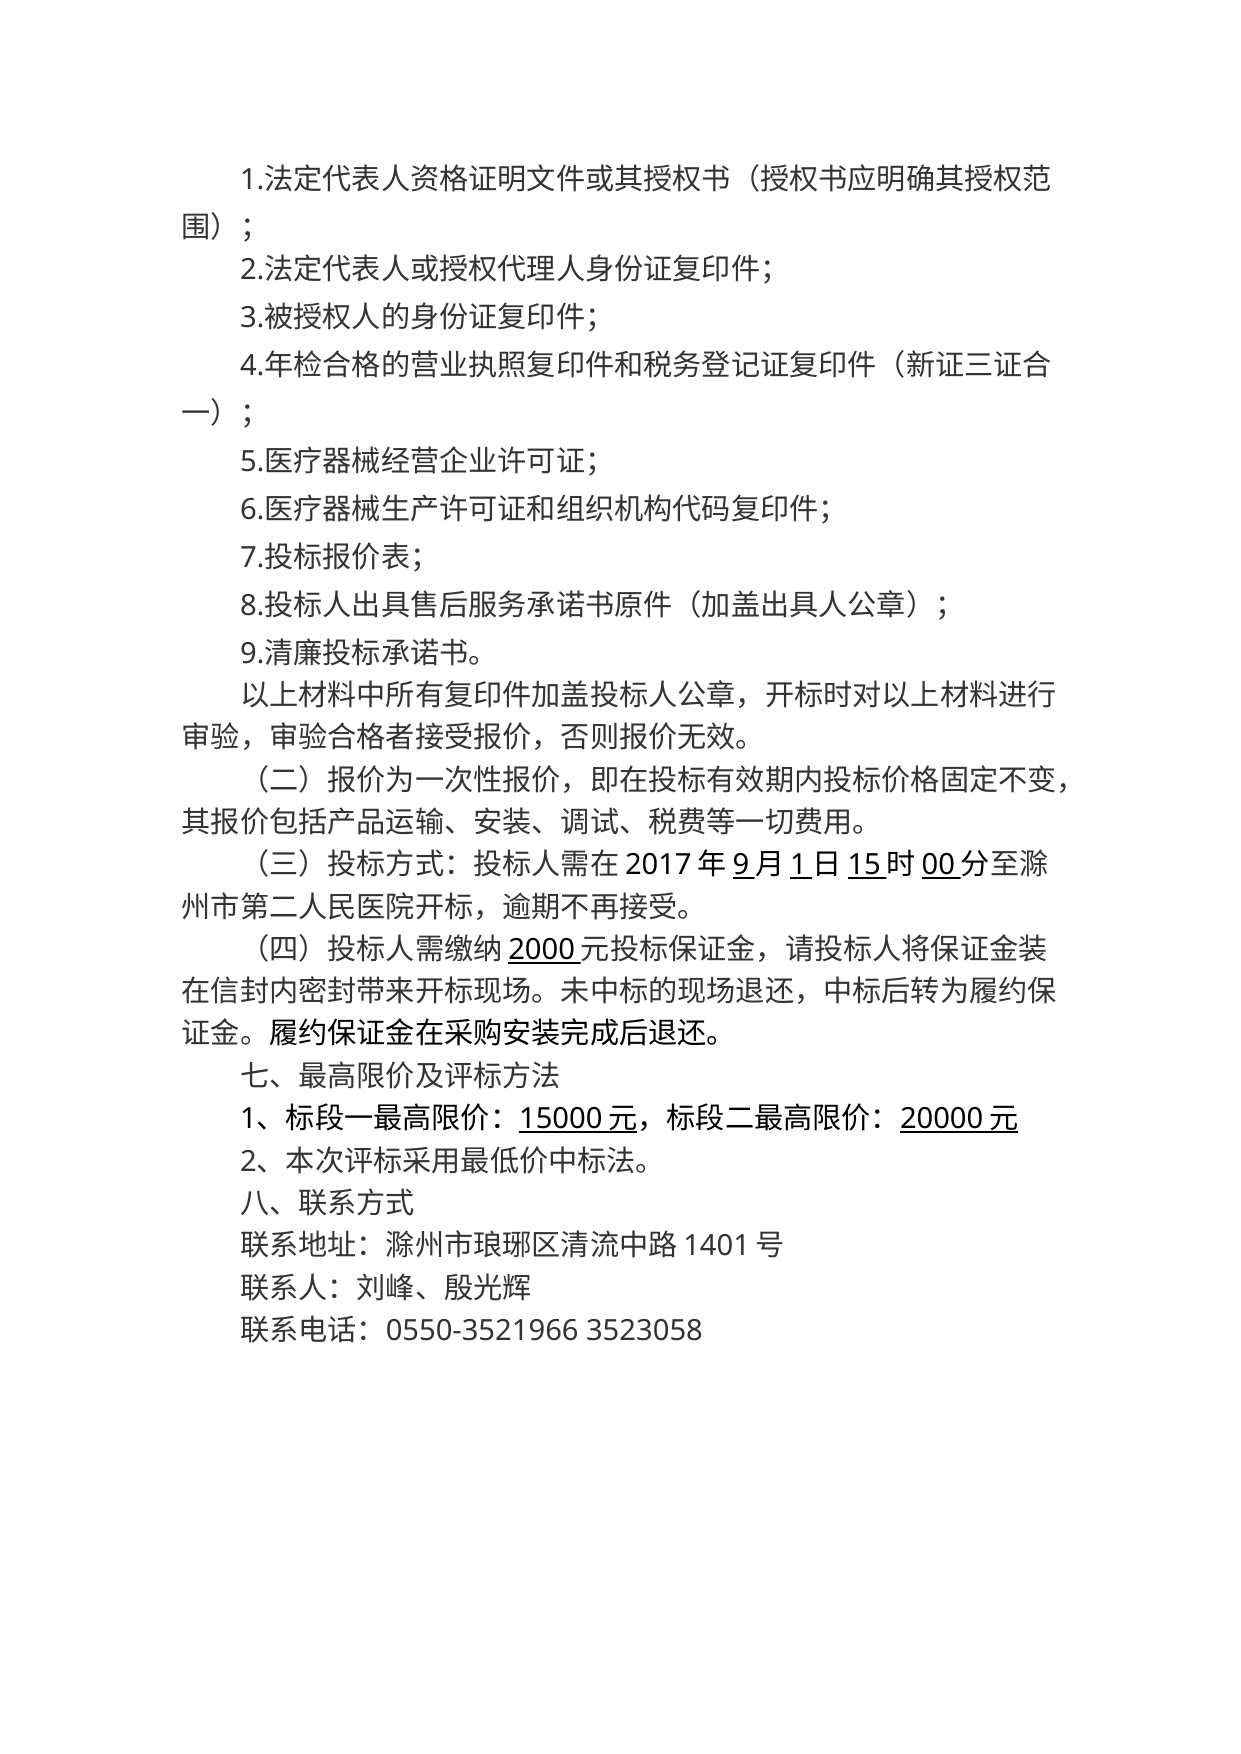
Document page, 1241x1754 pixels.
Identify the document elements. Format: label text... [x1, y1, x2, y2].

text 以上材料中所有复印件加盖投标人公章，开标时对以上材料进行审验，审验合格者接受报价，否则报价无效。 [181, 672, 1059, 756]
text 4.年检合格的营业执照复印件和税务登记证复印件（新证三证合一）； [181, 336, 1059, 432]
text 七、最高限价及评标方法 [181, 1052, 1059, 1095]
text 联系电话：0550-3521966 3523058 [181, 1306, 1059, 1349]
text 2、本次评标采用最低价中标法。 [181, 1137, 1059, 1179]
text 3.被授权人的身份证复印件； [181, 288, 1059, 336]
text 八、联系方式 [181, 1179, 1059, 1222]
text （二）报价为一次性报价，即在投标有效期内投标价格固定不变，其报价包括产品运输、安装、调试、税费等一切费用。 [181, 756, 1059, 841]
text 联系地址：滁州市琅琊区清流中路1401号 [181, 1222, 1059, 1264]
text 5.医疗器械经营企业许可证； [181, 432, 1059, 480]
text 联系人：刘峰、殷光辉 [181, 1264, 1059, 1306]
text 2.法定代表人或授权代理人身份证复印件； [181, 246, 1059, 288]
text （三）投标方式：投标人需在2017年9月1日15时00分至滁州市第二人民医院开标，逾期不再接受。 [181, 841, 1059, 925]
text 1.法定代表人资格证明文件或其授权书（授权书应明确其授权范围）； [181, 150, 1059, 246]
text （四）投标人需缴纳2000元投标保证金，请投标人将保证金装在信封内密封带来开标现场。未中标的现场退还，中标后转为履约保证金。履约保证金在采购安装完成后退还。 [181, 925, 1059, 1052]
text 1、标段一最高限价：15000元，标段二最高限价：20000元 [181, 1095, 1059, 1137]
text 6.医疗器械生产许可证和组织机构代码复印件； [181, 480, 1059, 528]
text 9.清廉投标承诺书。 [181, 624, 1059, 672]
text 7.投标报价表； [181, 528, 1059, 576]
text 8.投标人出具售后服务承诺书原件（加盖出具人公章）； [181, 576, 1059, 624]
